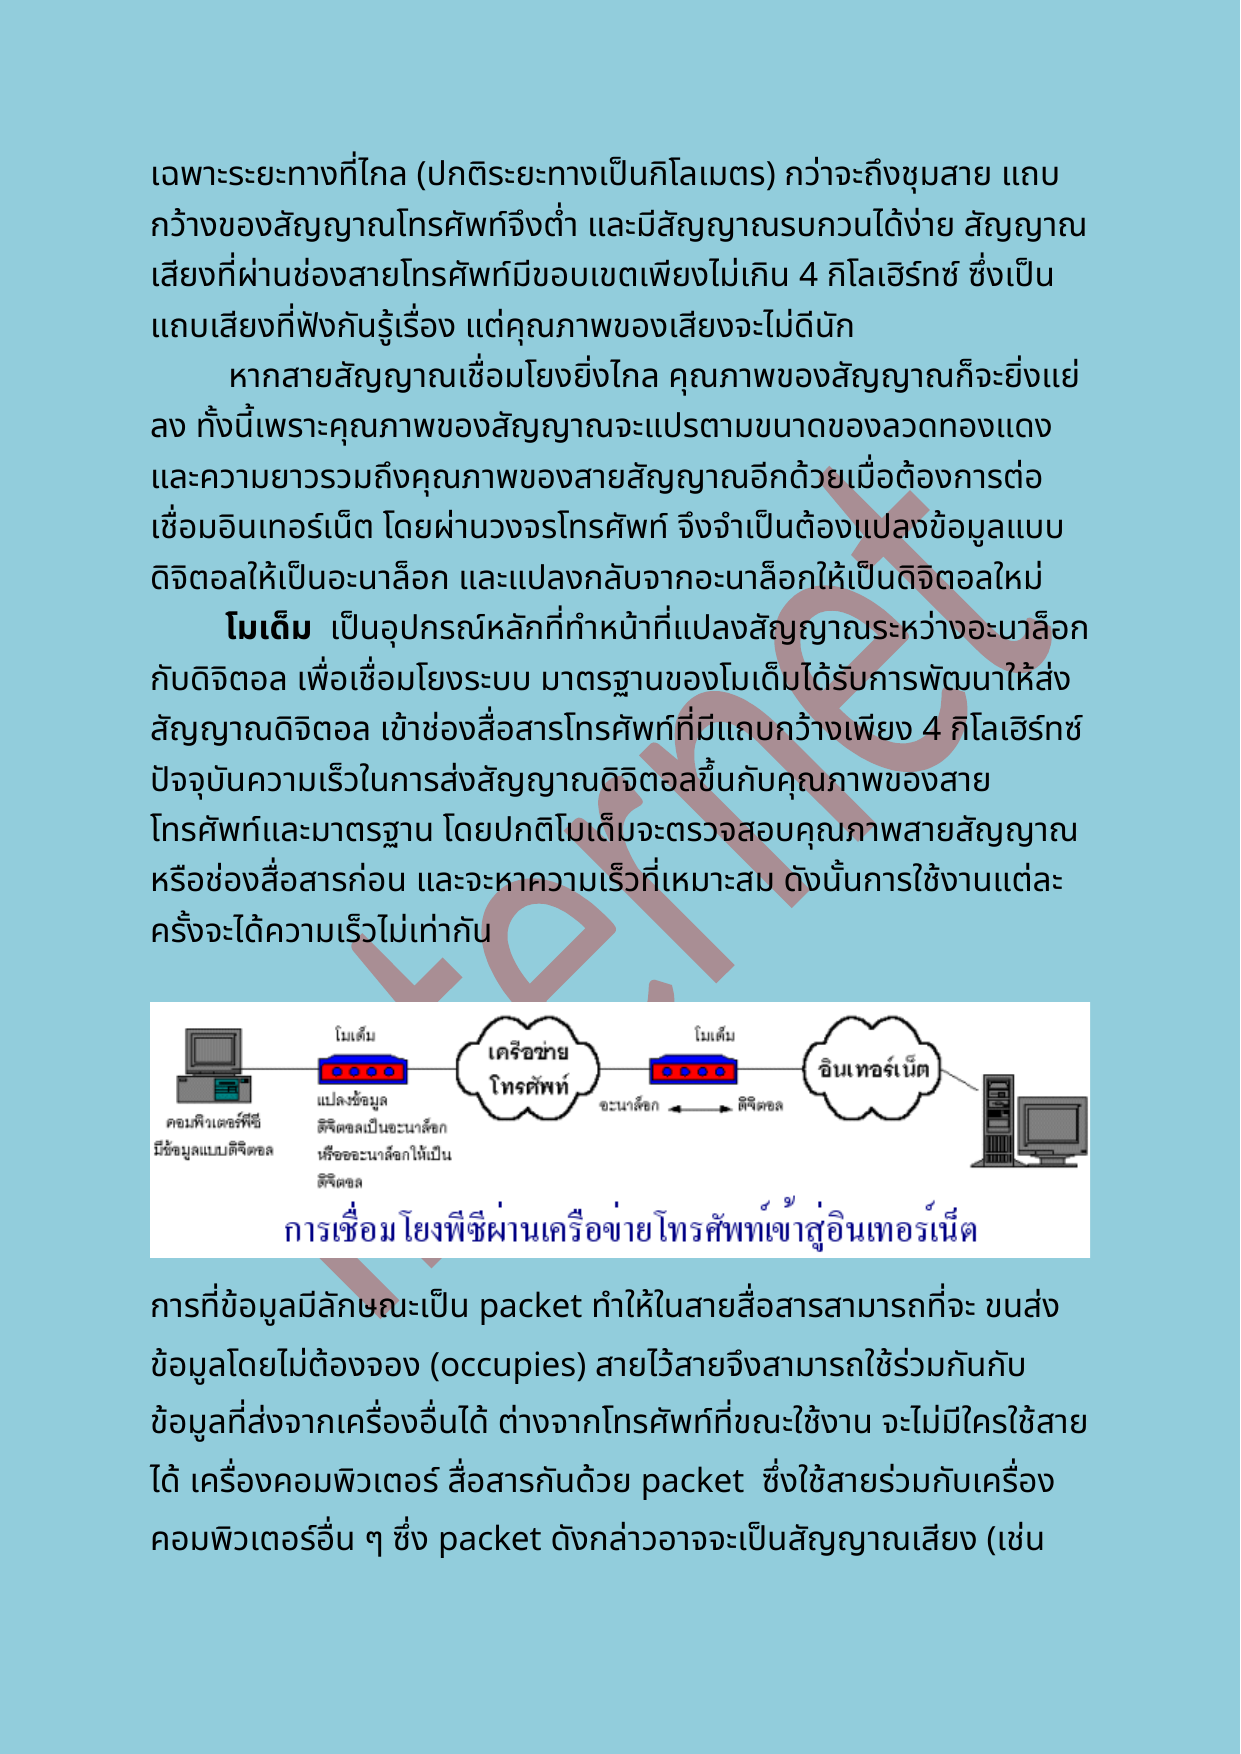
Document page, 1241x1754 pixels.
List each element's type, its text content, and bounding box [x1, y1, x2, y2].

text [150, 150, 1090, 352]
text โมเด็ม เป็นอุปกรณ์หลักที่ทำหน้าที่แปลงสัญญาณระหว่างอะนาล็อกกับดิจิตอล เพื่อเชื่อมโยงระบบ มาตรฐานของโมเด็มได้รับการพัฒนาให้ส่งสัญญาณดิจิตอล เข้าช่องสื่อสารโทรศัพท์ที่มีแถบกว้างเพียง 4 กิโลเฮิร์ทซ์ ปัจจุบันความเร็วในการส่งสัญญาณดิจิตอลขึ้นกับคุณภาพของสายโทรศัพท์และมาตรฐาน โดยปกติโมเด็มจะตรวจสอบคุณภาพสายสัญญาณหรือช่องสื่อสารก่อน และจะหาความเร็วที่เหมาะสม ดังนั้นการใช้งานแต่ละครั้งจะได้ความเร็วไม่เท่ากัน [150, 604, 1090, 957]
text หากสายสัญญาณเชื่อมโยงยิ่งไกล คุณภาพของสัญญาณก็จะยิ่งแย่ลง ทั้งนี้เพราะคุณภาพของสัญญาณจะแปรตามขนาดของลวดทองแดง และความยาวรวมถึงคุณภาพของสายสัญญาณอีกด้วยเมื่อต้องการต่อเชื่อมอินเทอร์เน็ต โดยผ่านวงจรโทรศัพท์ จึงจำเป็นต้องแปลงข้อมูลแบบดิจิตอลให้เป็นอะนาล็อก และแปลงกลับจากอะนาล็อกให้เป็นดิจิตอลใหม่ [150, 352, 1090, 604]
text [150, 1282, 1090, 1565]
picture [150, 1002, 1091, 1258]
